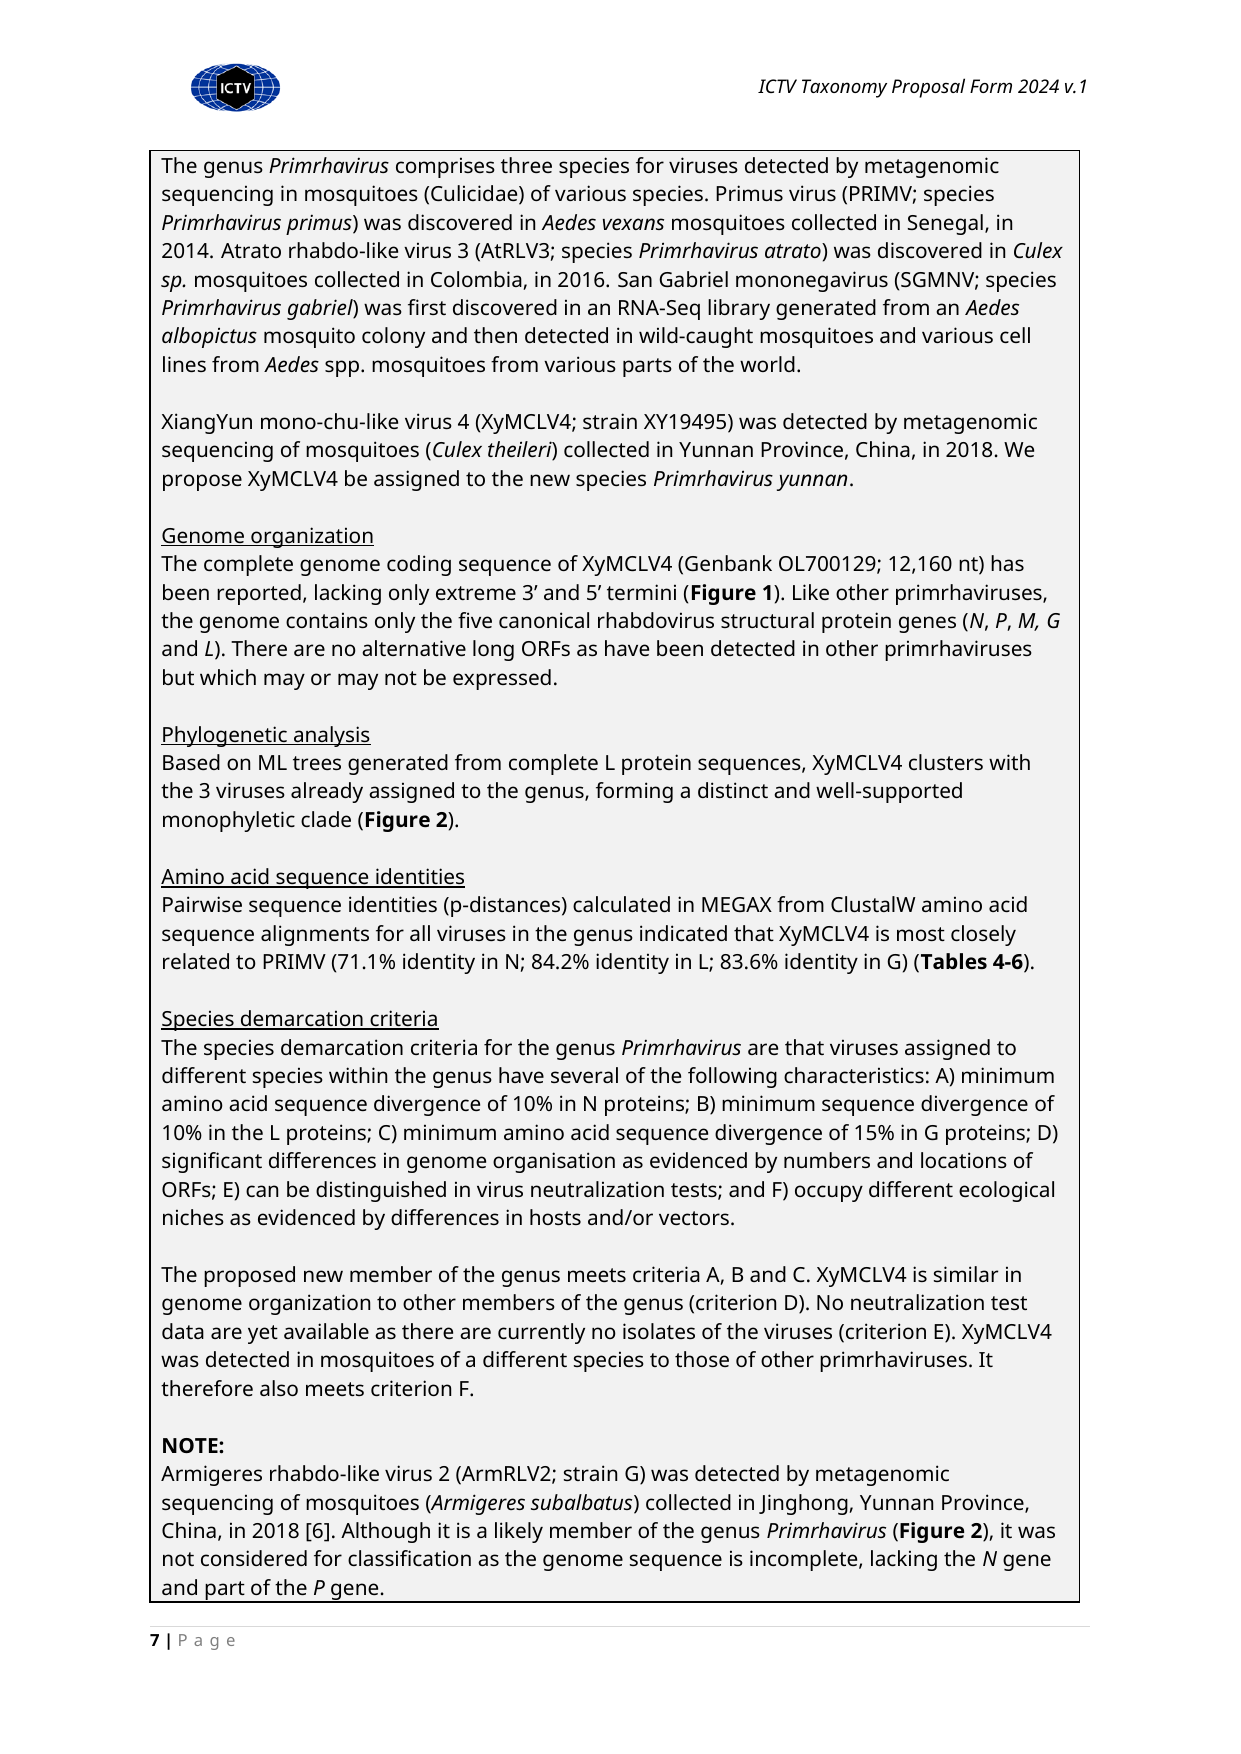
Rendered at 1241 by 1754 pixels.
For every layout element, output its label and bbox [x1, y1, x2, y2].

picture [190, 56, 282, 113]
table_header [151, 151, 1079, 1601]
